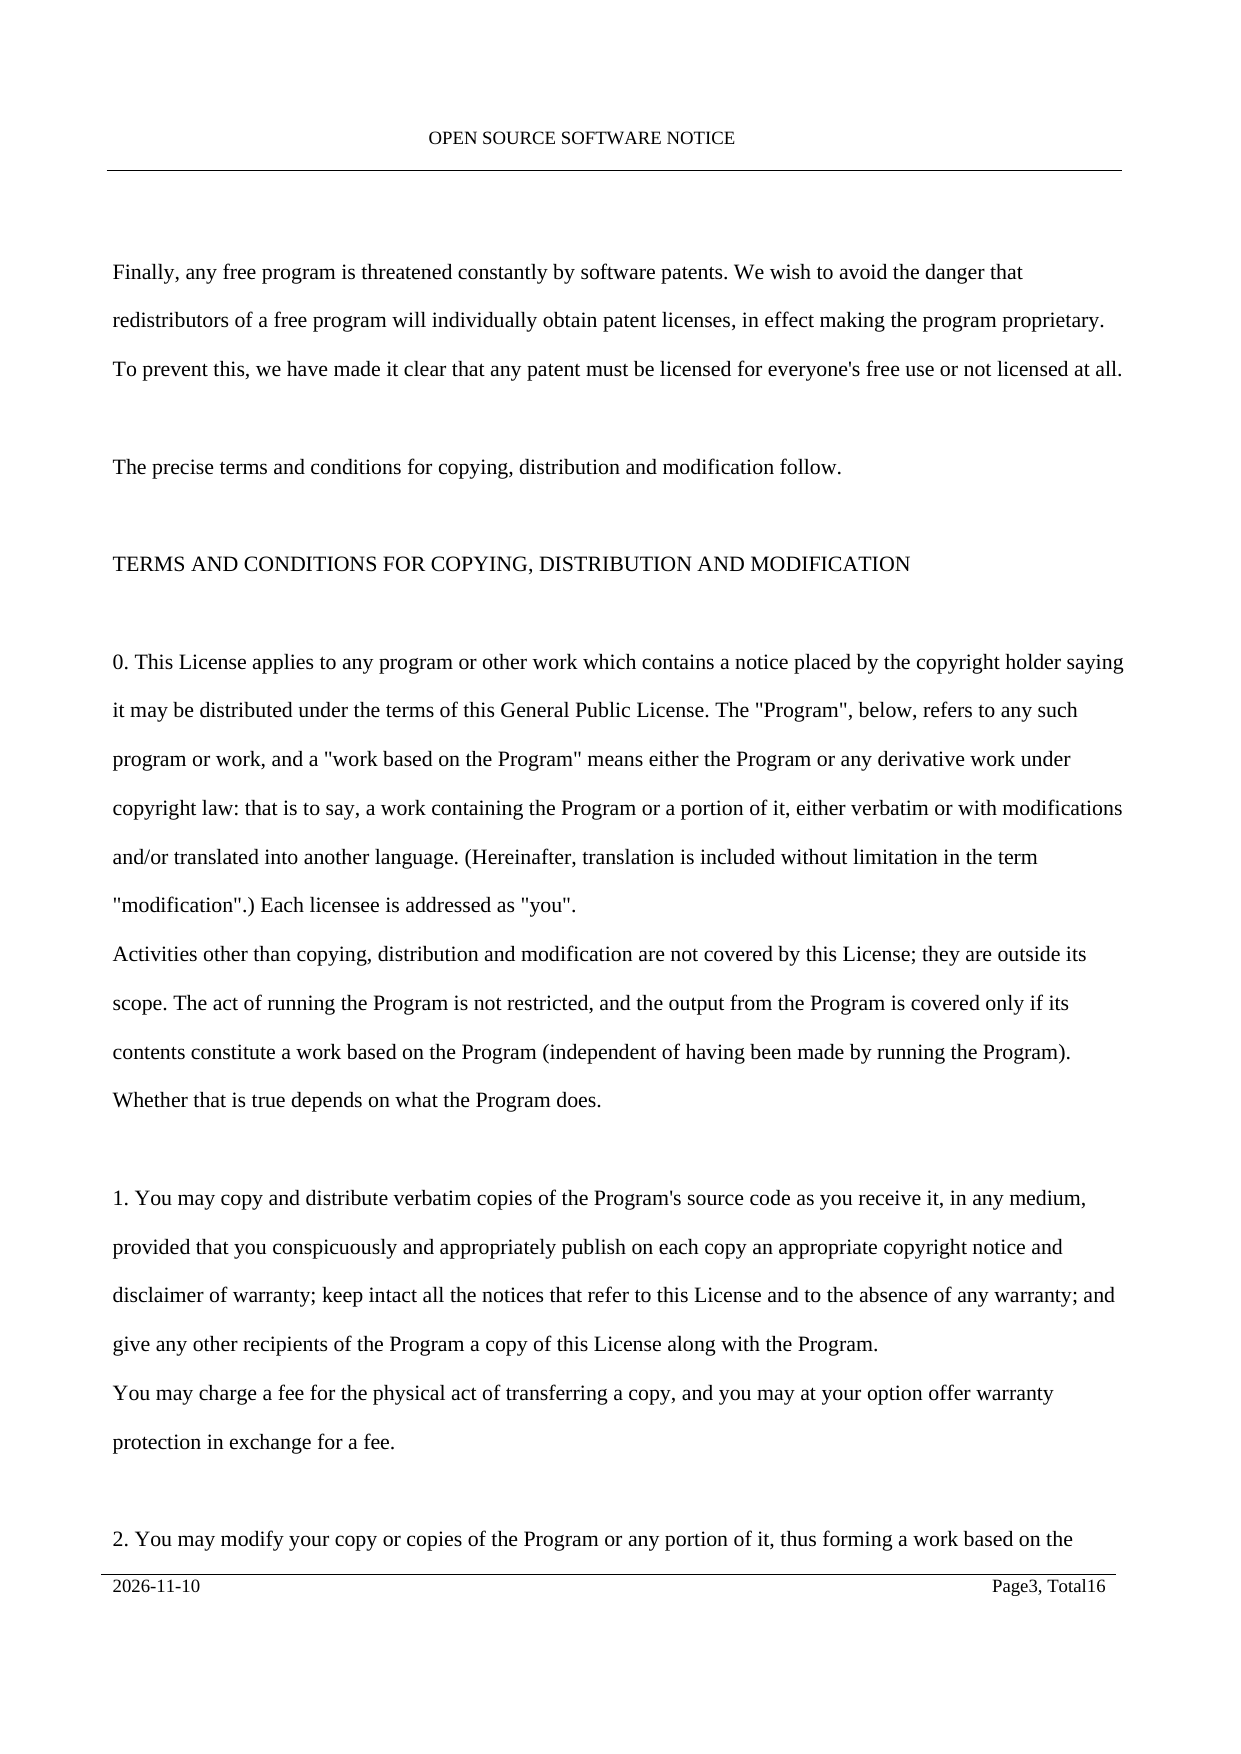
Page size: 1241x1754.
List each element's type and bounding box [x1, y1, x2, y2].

text [112, 206, 1128, 1555]
